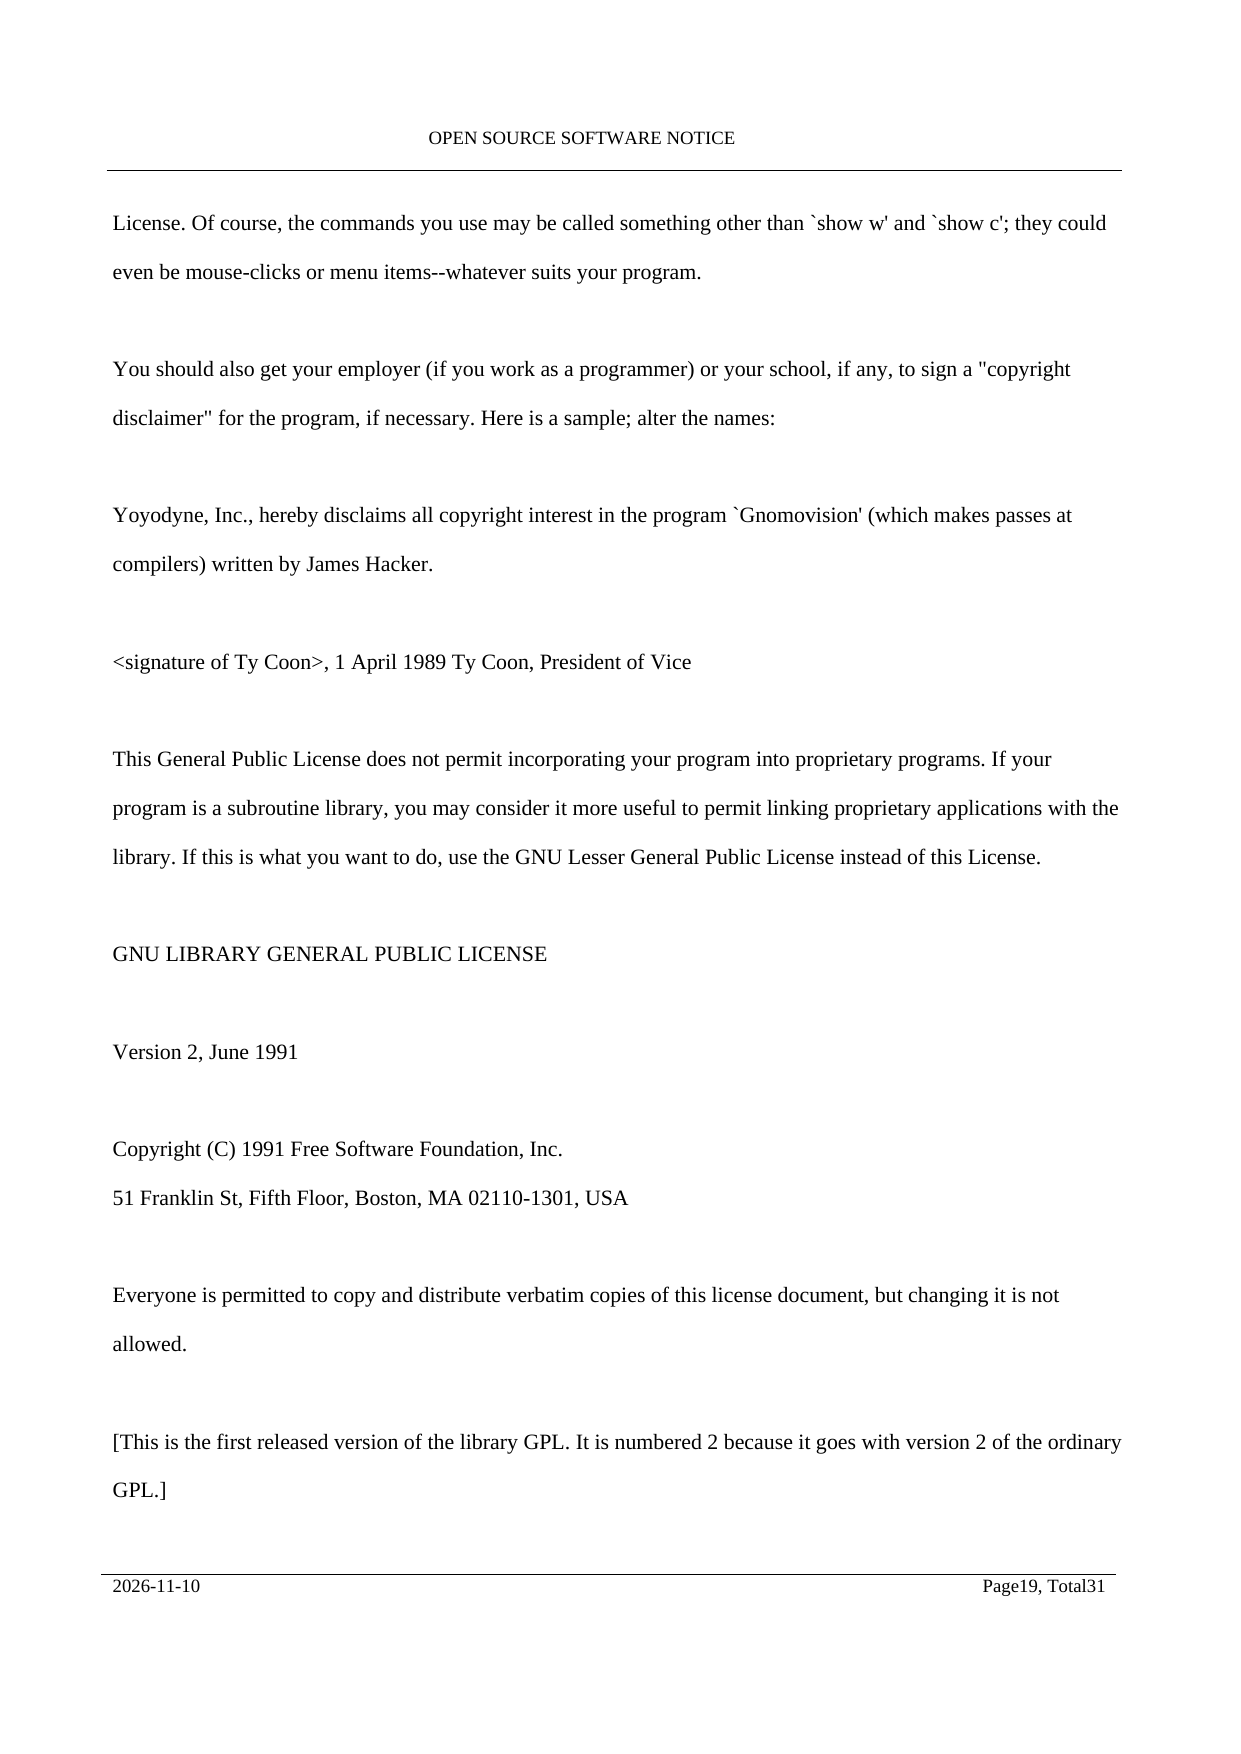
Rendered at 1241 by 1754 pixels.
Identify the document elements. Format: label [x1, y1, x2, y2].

text [112, 206, 1128, 1506]
